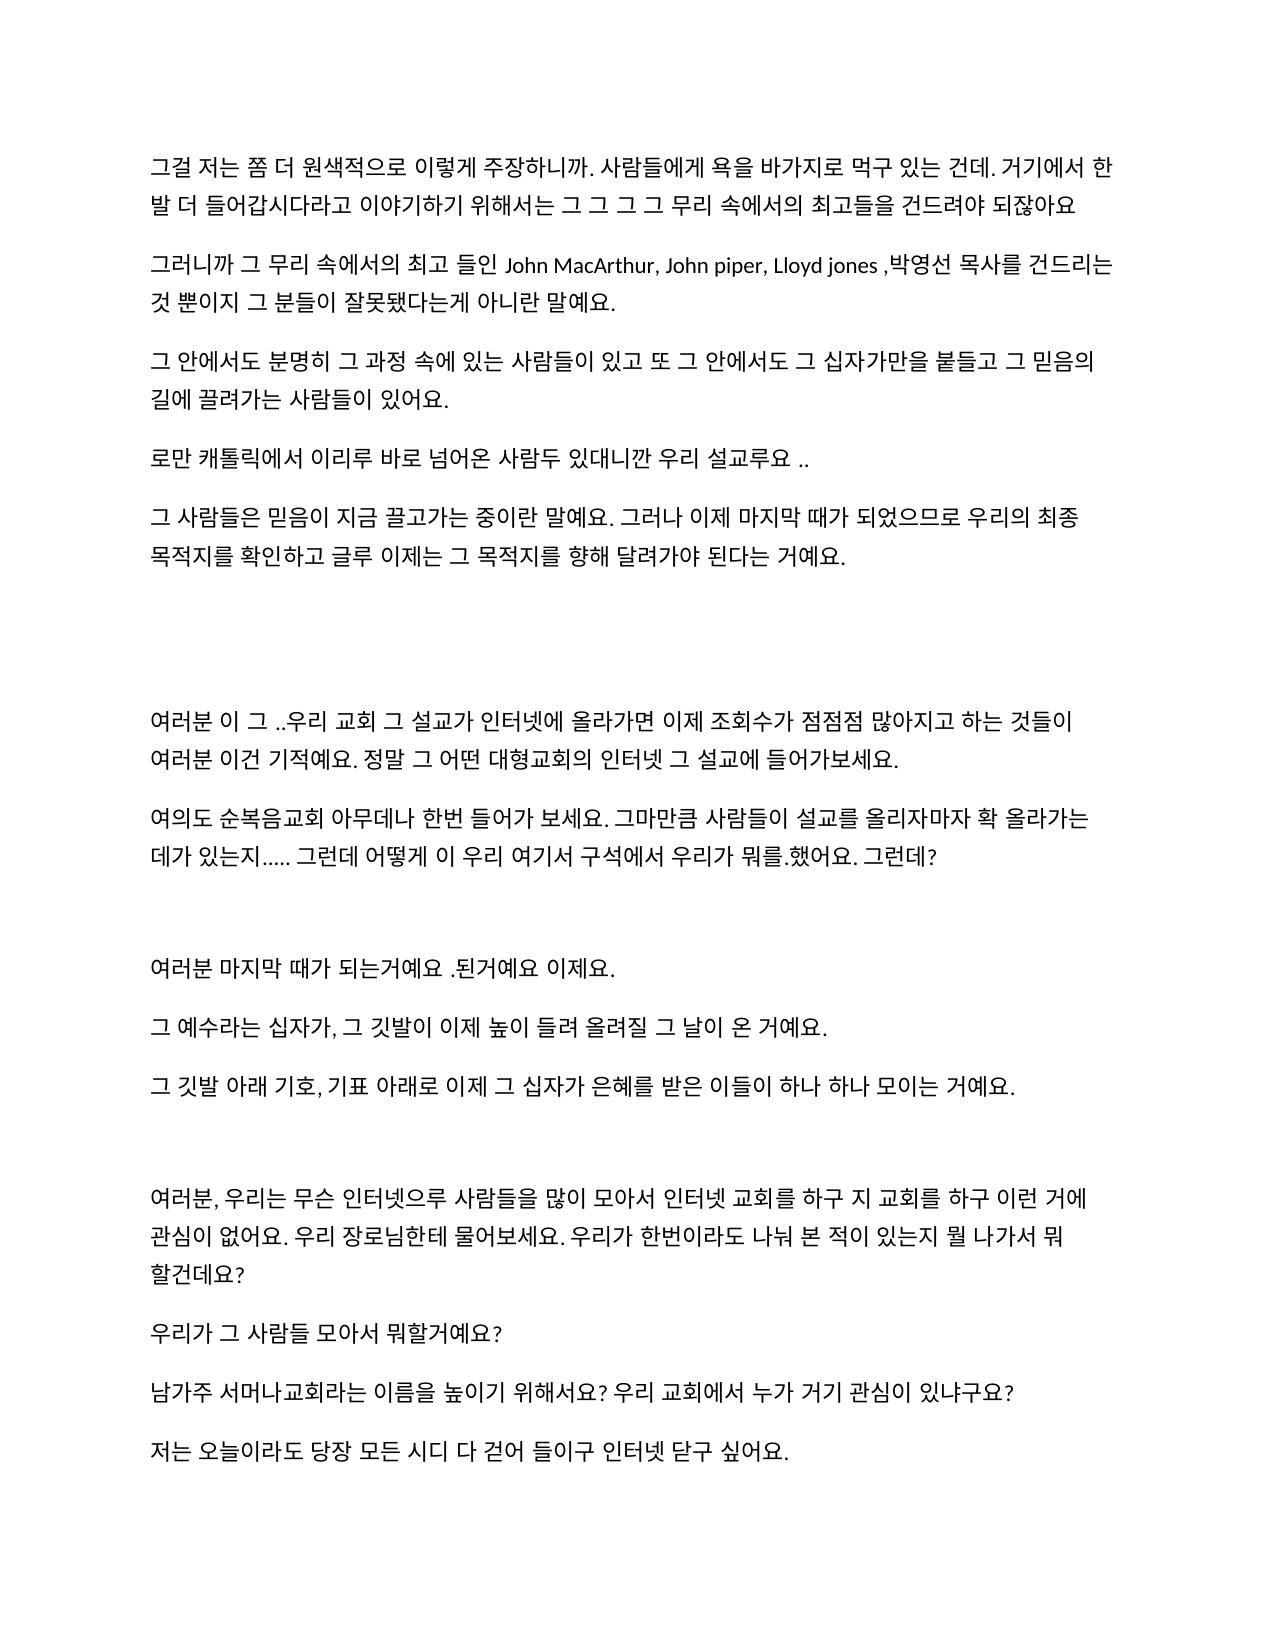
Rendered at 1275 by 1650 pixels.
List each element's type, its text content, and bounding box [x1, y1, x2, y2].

text 여의도 순복음교회 아무데나 한번 들어가 보세요. 그마만큼 사람들이 설교를 올리자마자 확 올라가는 데가 있는지..... 그런데 어떻게 이 우리 여기서 구석에서 우리가 뭐를.했어요. 그런데? [150, 800, 1125, 872]
text 그걸 저는 쫌 더 원색적으로 이렇게 주장하니까. 사람들에게 욕을 바가지로 먹구 있는 건데. 거기에서 한 발 더 들어갑시다라고 이야기하기 위해서는 그 그 그 그 무리 속에서의 최고들을 건드려야 되잖아요 [150, 150, 1125, 221]
text 남가주 서머나교회라는 이름을 높이기 위해서요? 우리 교회에서 누가 거기 관심이 있냐구요? [150, 1374, 1125, 1408]
text 그 안에서도 분명히 그 과정 속에 있는 사람들이 있고 또 그 안에서도 그 십자가만을 붙들고 그 믿음의 길에 끌려가는 사람들이 있어요. [150, 344, 1125, 416]
text 여러분, 우리는 무슨 인터넷으루 사람들을 많이 모아서 인터넷 교회를 하구 지 교회를 하구 이런 거에 관심이 없어요. 우리 장로님한테 물어보세요. 우리가 한번이라도 나눠 본 적이 있는지 뭘 나가서 뭐 할건데요? [150, 1180, 1125, 1290]
text 여러분 이 그 ..우리 교회 그 설교가 인터넷에 올라가면 이제 조회수가 점점점 많아지고 하는 것들이 여러분 이건 기적예요. 정말 그 어떤 대형교회의 인터넷 그 설교에 들어가보세요. [150, 703, 1125, 775]
text 로만 캐톨릭에서 이리루 바로 넘어온 사람두 있대니깐 우리 설교루요 .. [150, 441, 1125, 474]
text 그 예수라는 십자가, 그 깃발이 이제 높이 들려 올려질 그 날이 온 거예요. [150, 1009, 1125, 1043]
text 여러분 마지막 때가 되는거예요 .된거예요 이제요. [150, 951, 1125, 984]
text 그 사람들은 믿음이 지금 끌고가는 중이란 말예요. 그러나 이제 마지막 때가 되었으므로 우리의 최종 목적지를 확인하고 글루 이제는 그 목적지를 향해 달려가야 된다는 거예요. [150, 500, 1125, 572]
text 저는 오늘이라도 당장 모든 시디 다 걷어 들이구 인터넷 닫구 싶어요. [150, 1433, 1125, 1467]
text 그 깃발 아래 기호, 기표 아래로 이제 그 십자가 은혜를 받은 이들이 하나 하나 모이는 거예요. [150, 1068, 1125, 1102]
text 그러니까 그 무리 속에서의 최고 들인 John MacArthur, John piper, Lloyd jones ,박영선 목사를 건드리는 것 뿐이지 그 분들이 잘못됐다는게 아니란 말예요. [150, 247, 1125, 318]
text 우리가 그 사람들 모아서 뭐할거예요? [150, 1316, 1125, 1349]
